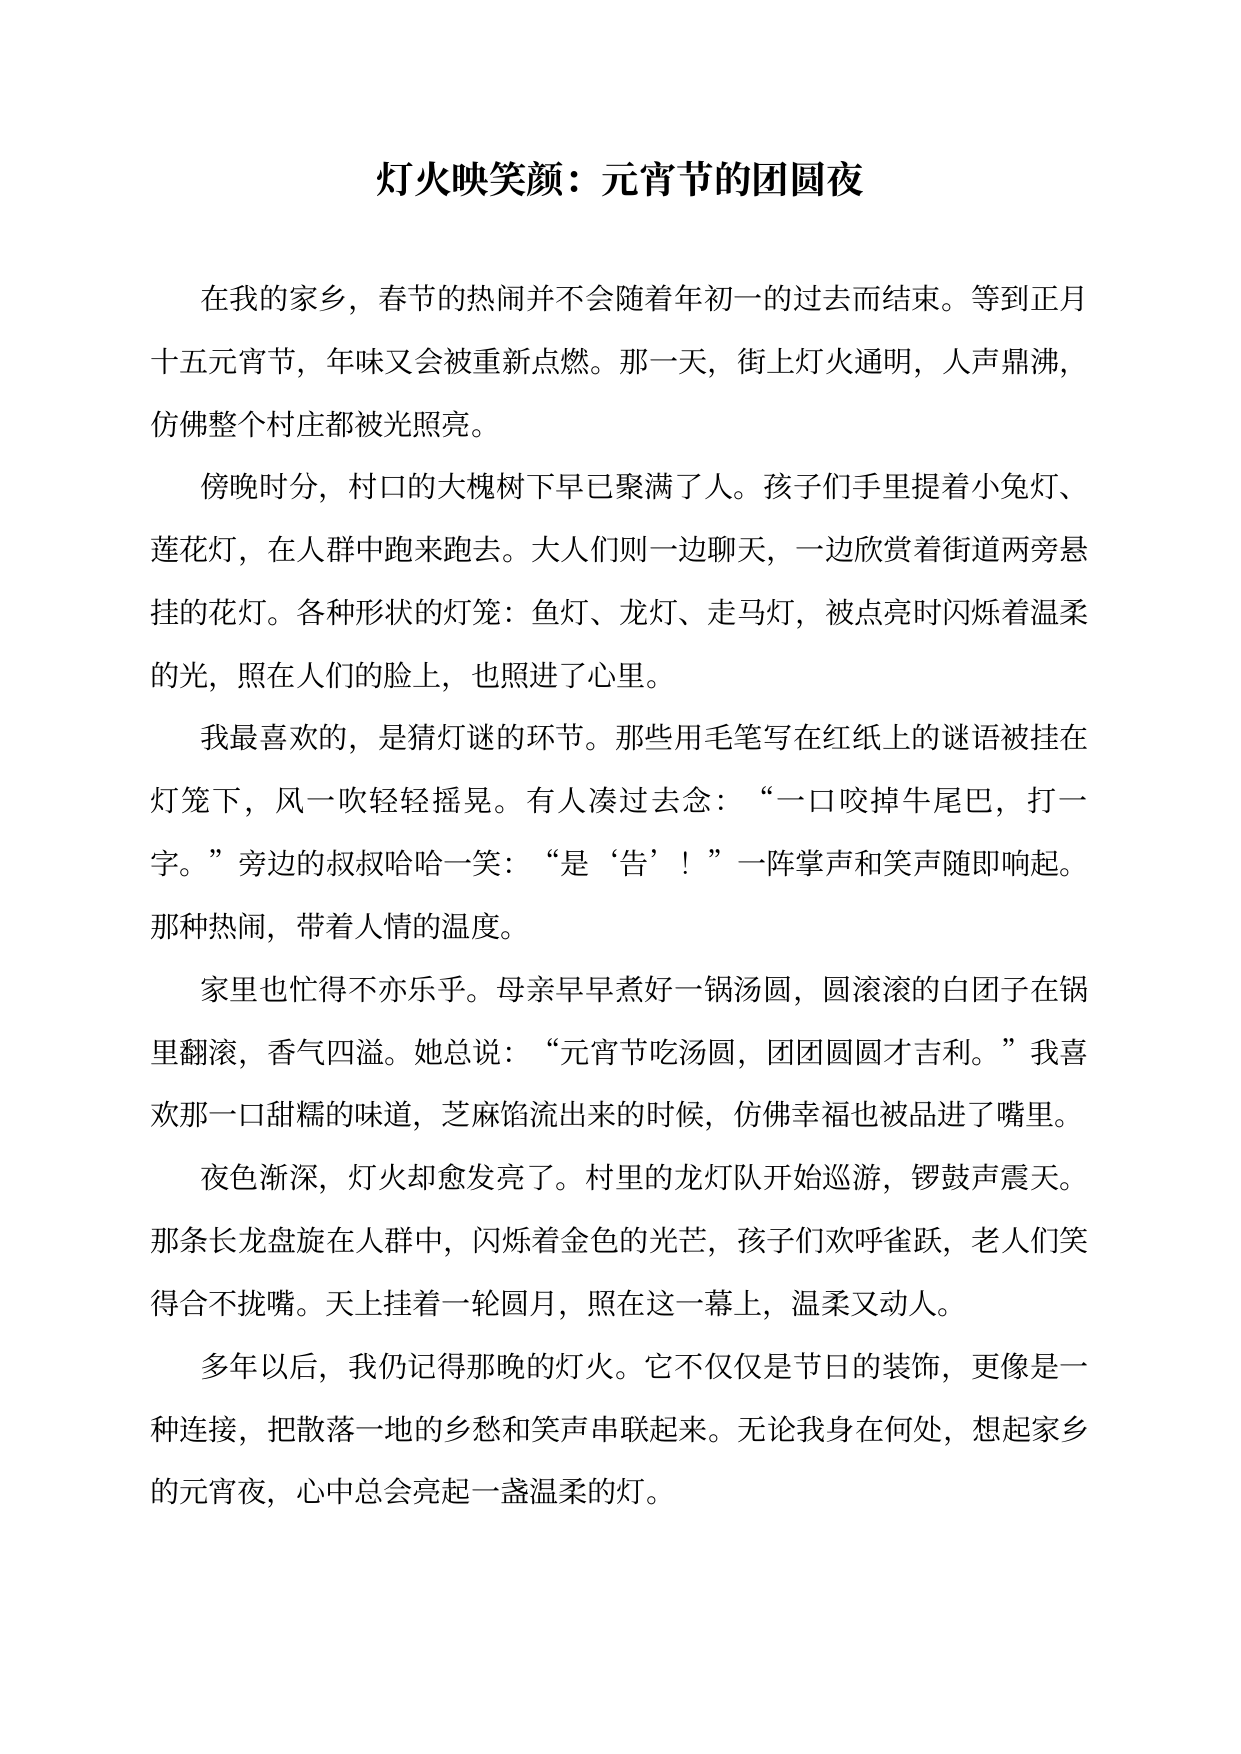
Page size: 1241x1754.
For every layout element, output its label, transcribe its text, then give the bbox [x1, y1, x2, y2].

text 夜色渐深，灯火却愈发亮了。村里的龙灯队开始巡游，锣鼓声震天。那条长龙盘旋在人群中，闪烁着金色的光芒，孩子们欢呼雀跃，老人们笑得合不拢嘴。天上挂着一轮圆月，照在这一幕上，温柔又动人。 [150, 1155, 1090, 1323]
text 我最喜欢的，是猜灯谜的环节。那些用毛笔写在红纸上的谜语被挂在灯笼下，风一吹轻轻摇晃。有人凑过去念：“一口咬掉牛尾巴，打一字。”旁边的叔叔哈哈一笑：“是‘告’！”一阵掌声和笑声随即响起。那种热闹，带着人情的温度。 [150, 715, 1090, 946]
text 多年以后，我仍记得那晚的灯火。它不仅仅是节日的装饰，更像是一种连接，把散落一地的乡愁和笑声串联起来。无论我身在何处，想起家乡的元宵夜，心中总会亮起一盏温柔的灯。 [150, 1343, 1090, 1511]
text 傍晚时分，村口的大槐树下早已聚满了人。孩子们手里提着小兔灯、莲花灯，在人群中跑来跑去。大人们则一边聊天，一边欣赏着街道两旁悬挂的花灯。各种形状的灯笼：鱼灯、龙灯、走马灯，被点亮时闪烁着温柔的光，照在人们的脸上，也照进了心里。 [150, 464, 1090, 694]
text 家里也忙得不亦乐乎。母亲早早煮好一锅汤圆，圆滚滚的白团子在锅里翻滚，香气四溢。她总说：“元宵节吃汤圆，团团圆圆才吉利。”我喜欢那一口甜糯的味道，芝麻馅流出来的时候，仿佛幸福也被品进了嘴里。 [150, 967, 1090, 1134]
text 在我的家乡，春节的热闹并不会随着年初一的过去而结束。等到正月十五元宵节，年味又会被重新点燃。那一天，街上灯火通明，人声鼎沸，仿佛整个村庄都被光照亮。 [150, 276, 1090, 443]
subtitle 灯火映笑颜：元宵节的团圆夜 [150, 150, 1090, 204]
